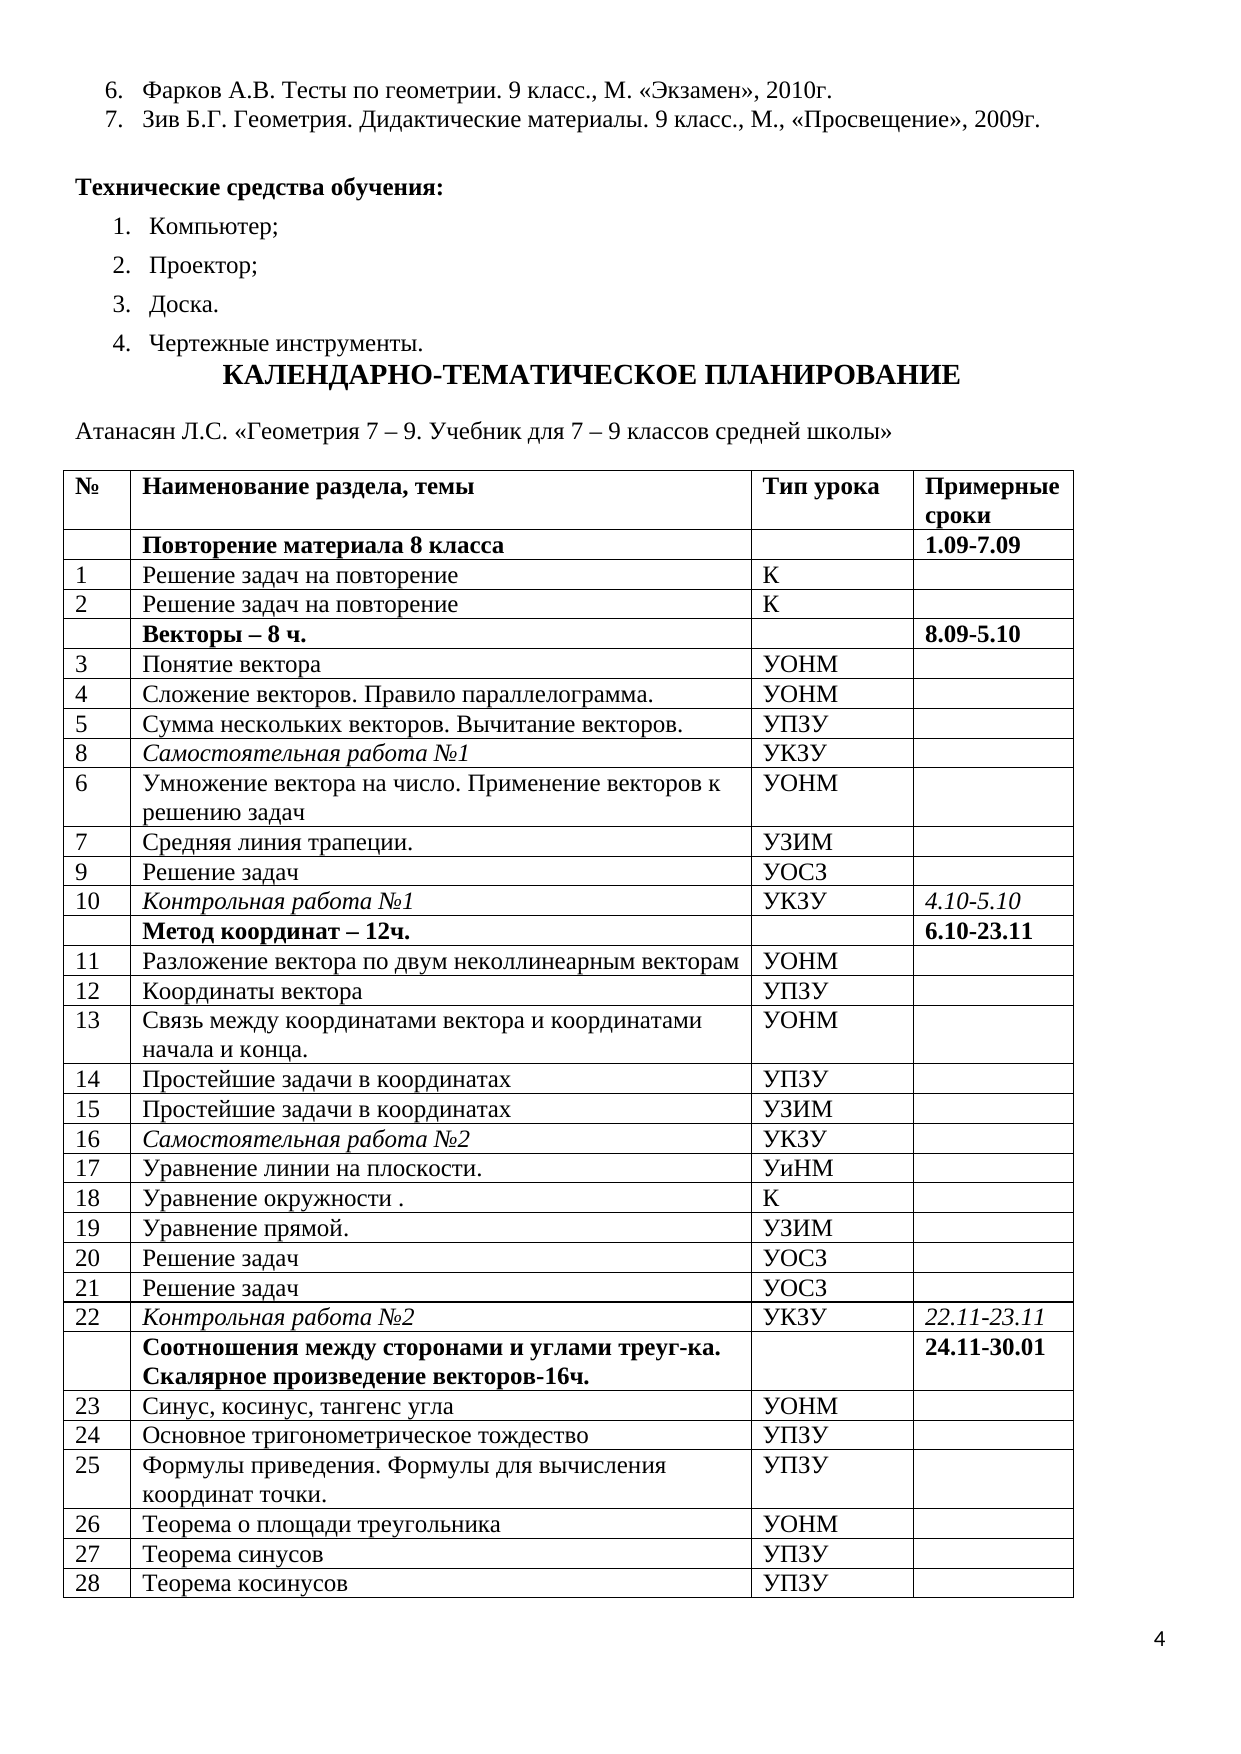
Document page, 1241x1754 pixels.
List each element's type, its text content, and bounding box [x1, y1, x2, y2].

table_cell 6.10-23.11 [914, 916, 1073, 945]
text КАЛЕНДАРНО-ТЕМАТИЧЕСКОЕ ПЛАНИРОВАНИЕ [149, 357, 1165, 391]
table_cell [914, 590, 1073, 618]
table_cell 3 [64, 649, 130, 678]
table_header Тип урока [752, 471, 913, 529]
table_cell 7 [64, 827, 130, 856]
table_cell УОНМ [752, 768, 913, 826]
table_cell 24.11-30.01 [914, 1332, 1073, 1390]
table_cell Повторение материала 8 класса [131, 530, 751, 559]
table_cell [914, 1391, 1073, 1419]
list Фарков А.В. Тесты по геометрии. 9 класс., М. «Экзамен», 2010г. [104, 75, 1165, 104]
table_cell 1.09-7.09 [914, 530, 1073, 559]
table_cell [752, 1332, 913, 1390]
table_cell Решение задач на повторение [131, 590, 751, 618]
table_cell [914, 1183, 1073, 1212]
table_cell Уравнение прямой. [131, 1213, 751, 1242]
table_cell [914, 1273, 1073, 1301]
table_cell [64, 619, 130, 648]
table_cell УОНМ [752, 649, 913, 678]
table_cell 19 [64, 1213, 130, 1242]
table_cell К [752, 560, 913, 588]
table_cell Уравнение линии на плоскости. [131, 1154, 751, 1182]
table_cell Решение задач на повторение [131, 560, 751, 588]
table_cell [752, 916, 913, 945]
table_cell [914, 1450, 1073, 1508]
table_cell Соотношения между сторонами и углами треуг-ка. Скалярное произведение векторов-16ч. [131, 1332, 751, 1390]
table_cell Основное тригонометрическое тождество [131, 1421, 751, 1449]
table_cell 15 [64, 1094, 130, 1123]
table_cell 5 [64, 709, 130, 737]
table_cell 14 [64, 1064, 130, 1093]
table_header № [64, 471, 130, 529]
table_cell [914, 1539, 1073, 1567]
text Технические средства обучения: [75, 172, 1165, 200]
table_cell [914, 857, 1073, 885]
table_cell УОСЗ [752, 1243, 913, 1272]
table_cell [914, 649, 1073, 678]
table_header Наименование раздела, темы [131, 471, 751, 529]
table_cell Теорема синусов [131, 1539, 751, 1567]
table_cell Связь между координатами вектора и координатами начала и конца. [131, 1006, 751, 1063]
table_cell [64, 1332, 130, 1390]
table_cell [914, 560, 1073, 588]
table_cell 25 [64, 1450, 130, 1508]
table_cell Средняя линия трапеции. [131, 827, 751, 856]
table_cell 21 [64, 1273, 130, 1301]
table_cell Умножение вектора на число. Применение векторов к решению задач [131, 768, 751, 826]
table_cell Понятие вектора [131, 649, 751, 678]
table_cell 26 [64, 1509, 130, 1538]
table_cell 12 [64, 976, 130, 1004]
table_cell 9 [64, 857, 130, 885]
table_cell УОНМ [752, 679, 913, 708]
table_cell Формулы приведения. Формулы для вычисления координат точки. [131, 1450, 751, 1508]
table_cell [914, 1243, 1073, 1272]
table_cell Сумма нескольких векторов. Вычитание векторов. [131, 709, 751, 737]
list Доска. [112, 289, 1165, 318]
table_cell 10 [64, 886, 130, 915]
table_cell УЗИМ [752, 1213, 913, 1242]
table_cell 22 [64, 1303, 130, 1331]
table_cell Уравнение окружности . [131, 1183, 751, 1212]
table_cell Теорема косинусов [131, 1569, 751, 1597]
table_cell Решение задач [131, 857, 751, 885]
table_cell УПЗУ [752, 709, 913, 737]
table_cell Решение задач [131, 1273, 751, 1301]
table_cell [752, 530, 913, 559]
table_cell УОНМ [752, 1006, 913, 1063]
table_cell Сложение векторов. Правило параллелограмма. [131, 679, 751, 708]
table_cell [914, 1569, 1073, 1597]
table_cell [914, 827, 1073, 856]
table_cell [64, 530, 130, 559]
table_cell 1 [64, 560, 130, 588]
table_cell 8 [64, 739, 130, 767]
table_cell УПЗУ [752, 1450, 913, 1508]
table_cell Теорема о площади треугольника [131, 1509, 751, 1538]
table_cell УЗИМ [752, 827, 913, 856]
table_cell 4 [64, 679, 130, 708]
table_cell Векторы – 8 ч. [131, 619, 751, 648]
table_cell УОНМ [752, 1509, 913, 1538]
table_cell УПЗУ [752, 1064, 913, 1093]
table_cell 16 [64, 1124, 130, 1152]
table_cell 11 [64, 946, 130, 975]
table_cell Синус, косинус, тангенс угла [131, 1391, 751, 1419]
table_cell УОСЗ [752, 857, 913, 885]
table_cell 13 [64, 1006, 130, 1063]
table_cell Решение задач [131, 1243, 751, 1272]
list Чертежные инструменты. [112, 328, 1165, 357]
table_cell [914, 709, 1073, 737]
table_cell УКЗУ [752, 739, 913, 767]
table_cell УПЗУ [752, 976, 913, 1004]
table_cell УПЗУ [752, 1421, 913, 1449]
table_cell Метод координат – 12ч. [131, 916, 751, 945]
table_cell Координаты вектора [131, 976, 751, 1004]
table_cell Разложение вектора по двум неколлинеарным векторам [131, 946, 751, 975]
table_cell УОНМ [752, 946, 913, 975]
text Атанасян Л.С. «Геометрия 7 – 9. Учебник для 7 – 9 классов средней школы» [75, 416, 1165, 445]
table_cell [914, 1124, 1073, 1152]
table_cell УКЗУ [752, 886, 913, 915]
table_cell [914, 1213, 1073, 1242]
table_cell [914, 768, 1073, 826]
table_cell УОНМ [752, 1391, 913, 1419]
table_cell 2 [64, 590, 130, 618]
table_cell Самостоятельная работа №1 [131, 739, 751, 767]
table_cell [64, 916, 130, 945]
table_cell [914, 1094, 1073, 1123]
table_cell [914, 1006, 1073, 1063]
table_cell УОСЗ [752, 1273, 913, 1301]
list Проектор; [112, 250, 1165, 279]
table_cell 23 [64, 1391, 130, 1419]
table_cell [914, 739, 1073, 767]
table_cell 18 [64, 1183, 130, 1212]
table_cell УКЗУ [752, 1124, 913, 1152]
table_cell УиНМ [752, 1154, 913, 1182]
table_cell УПЗУ [752, 1569, 913, 1597]
table_cell Контрольная работа №1 [131, 886, 751, 915]
table_cell 22.11-23.11 [914, 1303, 1073, 1331]
table_cell 6 [64, 768, 130, 826]
table_cell [914, 1509, 1073, 1538]
table_cell 20 [64, 1243, 130, 1272]
table_cell 4.10-5.10 [914, 886, 1073, 915]
list Компьютер; [112, 211, 1165, 239]
table_cell УПЗУ [752, 1539, 913, 1567]
table_header Примерные сроки [914, 471, 1073, 529]
table_cell 28 [64, 1569, 130, 1597]
table_cell Контрольная работа №2 [131, 1303, 751, 1331]
table_cell 24 [64, 1421, 130, 1449]
table_cell [914, 1064, 1073, 1093]
table_cell 17 [64, 1154, 130, 1182]
table_cell [914, 946, 1073, 975]
table_cell УЗИМ [752, 1094, 913, 1123]
list Зив Б.Г. Геометрия. Дидактические материалы. 9 класс., М., «Просвещение», 2009г. [104, 104, 1165, 132]
table_cell Самостоятельная работа №2 [131, 1124, 751, 1152]
table_cell [914, 976, 1073, 1004]
table_cell [914, 1421, 1073, 1449]
table_cell [752, 619, 913, 648]
table_cell [914, 679, 1073, 708]
table_cell 27 [64, 1539, 130, 1567]
table_cell К [752, 590, 913, 618]
table_cell УКЗУ [752, 1303, 913, 1331]
table_cell Простейшие задачи в координатах [131, 1064, 751, 1093]
table_cell [914, 1154, 1073, 1182]
table_cell Простейшие задачи в координатах [131, 1094, 751, 1123]
table_cell К [752, 1183, 913, 1212]
table_cell 8.09-5.10 [914, 619, 1073, 648]
